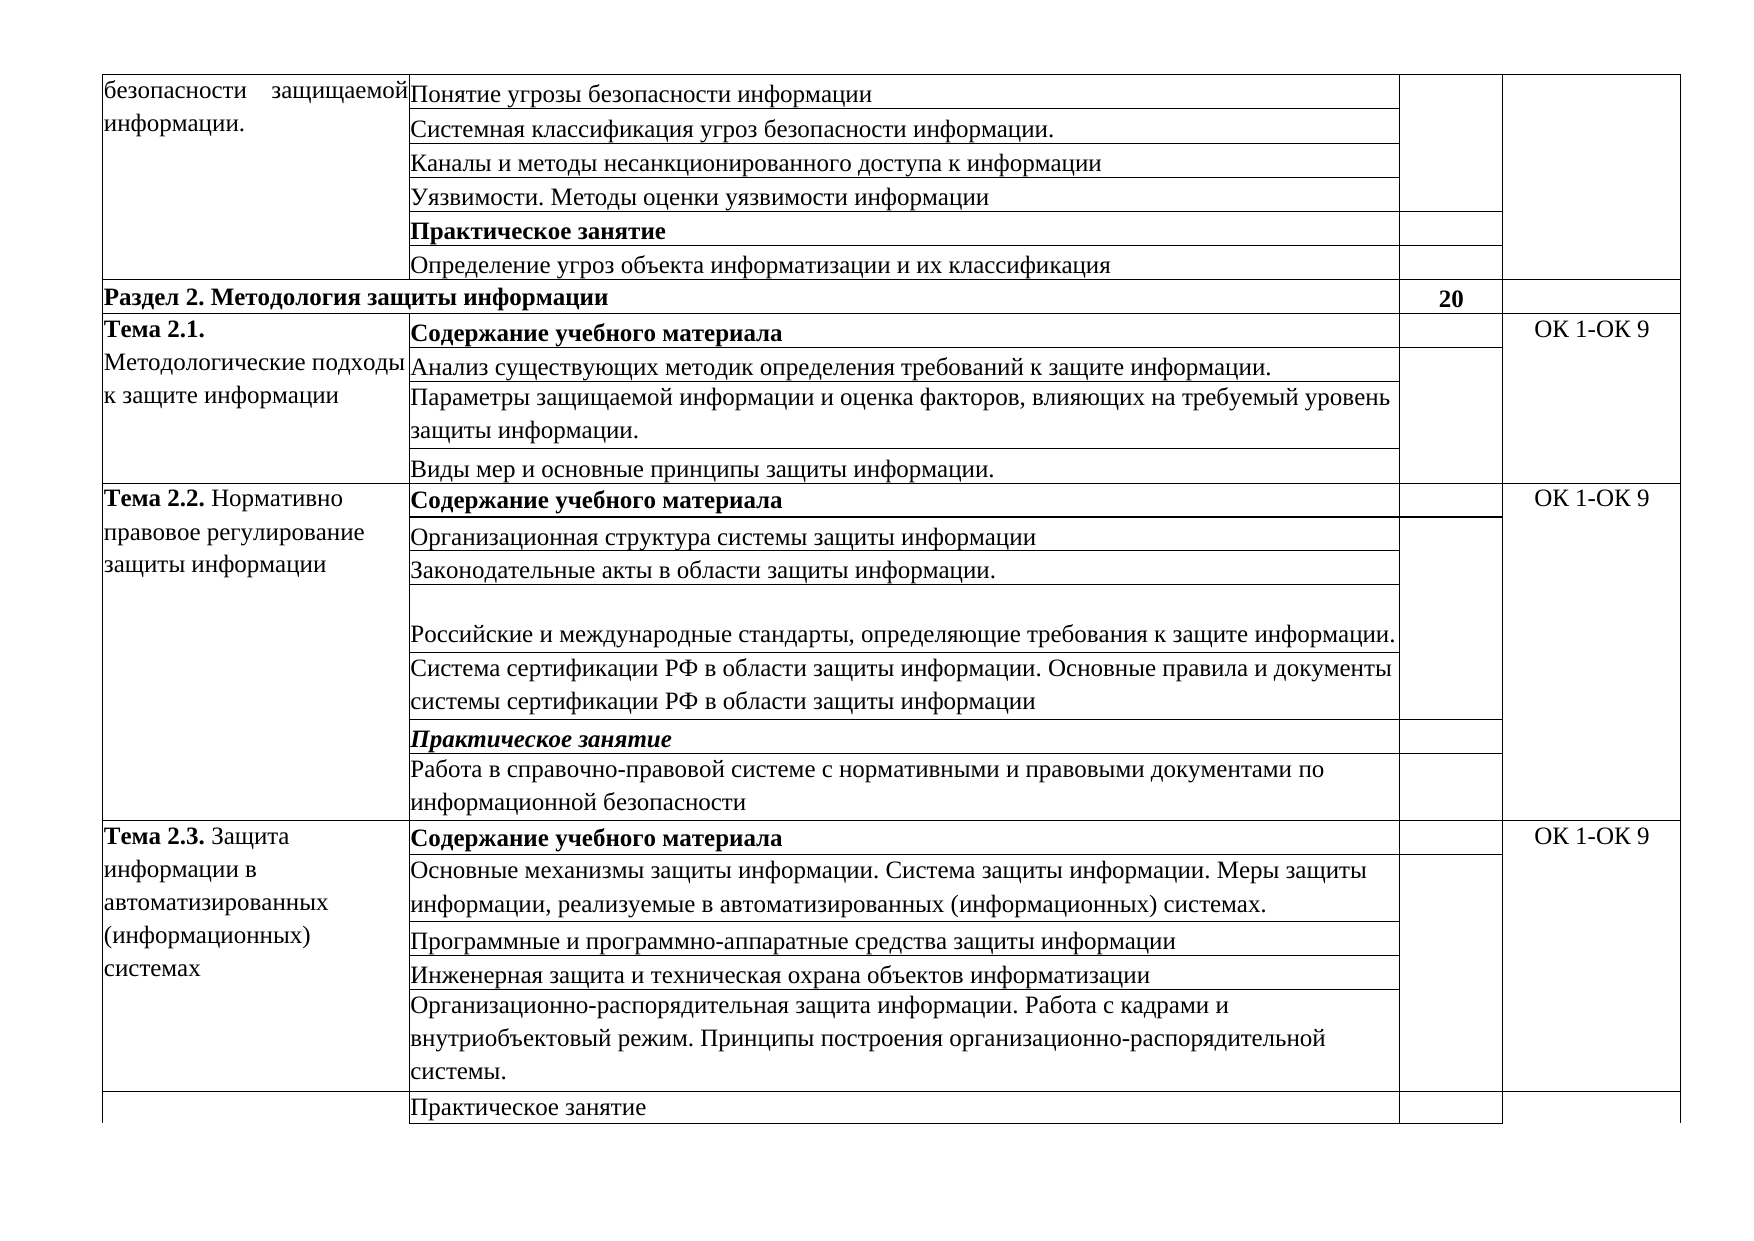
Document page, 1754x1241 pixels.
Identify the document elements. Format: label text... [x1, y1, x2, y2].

table_cell [1503, 1092, 1680, 1123]
table_cell 20 [1400, 280, 1502, 313]
table_cell Организационная структура системы защиты информации [410, 518, 1399, 550]
table_cell Тема 2.3. Защита информации в автоматизированных (информационных) системах [103, 821, 409, 1091]
table_cell Тема 2.2. Нормативно правовое регулирование защиты информации [103, 484, 409, 820]
table_cell [1400, 314, 1502, 347]
table_cell Основные механизмы защиты информации. Система защиты информации. Меры защиты информации, реализуемые в автоматизированных (информационных) системах. [410, 855, 1399, 921]
table_cell [1400, 821, 1502, 854]
table_cell Каналы и методы несанкционированного доступа к информации [410, 144, 1399, 177]
table_cell Практическое занятие [410, 212, 1399, 245]
table_header [1503, 75, 1680, 279]
table_cell Российские и международные стандарты, определяющие требования к защите информации. [410, 585, 1399, 652]
table_cell Виды мер и основные принципы защиты информации. [410, 449, 1399, 482]
table_cell Инженерная защита и техническая охрана объектов информатизации [410, 956, 1399, 989]
table_cell Практическое занятие [410, 720, 1399, 753]
table_cell [1503, 280, 1680, 313]
table_cell Анализ существующих методик определения требований к защите информации. [410, 348, 1399, 381]
table_cell Практическое занятие [410, 1092, 1399, 1123]
table_header Понятие угрозы безопасности информации [410, 75, 1399, 108]
table_header безопасности защищаемой информации. [103, 75, 409, 279]
table_cell [1400, 246, 1502, 279]
table_cell Программные и программно-аппаратные средства защиты информации [410, 922, 1399, 955]
table_cell [1400, 212, 1502, 245]
table_cell [1400, 720, 1502, 753]
table_cell ОК 1-ОК 9 [1503, 821, 1680, 1091]
table_cell Параметры защищаемой информации и оценка факторов, влияющих на требуемый уровень защиты информации. [410, 382, 1399, 448]
table_cell Содержание учебного материала [410, 484, 1399, 516]
table_cell [1400, 1092, 1502, 1123]
table_cell Содержание учебного материала [410, 821, 1399, 854]
table_cell ОК 1-ОК 9 [1503, 484, 1680, 820]
table_cell Содержание учебного материала [410, 314, 1399, 347]
table_header [1400, 75, 1502, 211]
table_cell Тема 2.1. Методологические подходы к защите информации [103, 314, 409, 482]
table_cell [1400, 518, 1502, 719]
table_cell ОК 1-ОК 9 [1503, 314, 1680, 482]
table_cell Работа в справочно-правовой системе с нормативными и правовыми документами по информационной безопасности [410, 754, 1399, 820]
table_cell Организационно-распорядительная защита информации. Работа с кадрами и внутриобъектовый режим. Принципы построения организационно-распорядительной системы. [410, 990, 1399, 1091]
table_cell [103, 1092, 409, 1123]
table_cell [1400, 484, 1502, 516]
table_cell Определение угроз объекта информатизации и их классификация [410, 246, 1399, 279]
table_cell [1400, 855, 1502, 1091]
table_cell Законодательные акты в области защиты информации. [410, 551, 1399, 584]
table_cell Системная классификация угроз безопасности информации. [410, 109, 1399, 143]
table_cell Уязвимости. Методы оценки уязвимости информации [410, 178, 1399, 211]
table_cell Раздел 2. Методология защиты информации [103, 280, 1399, 313]
table_cell [1400, 754, 1502, 820]
table_cell Система сертификации РФ в области защиты информации. Основные правила и документы системы сертификации РФ в области защиты информации [410, 653, 1399, 719]
table_cell [1400, 348, 1502, 482]
